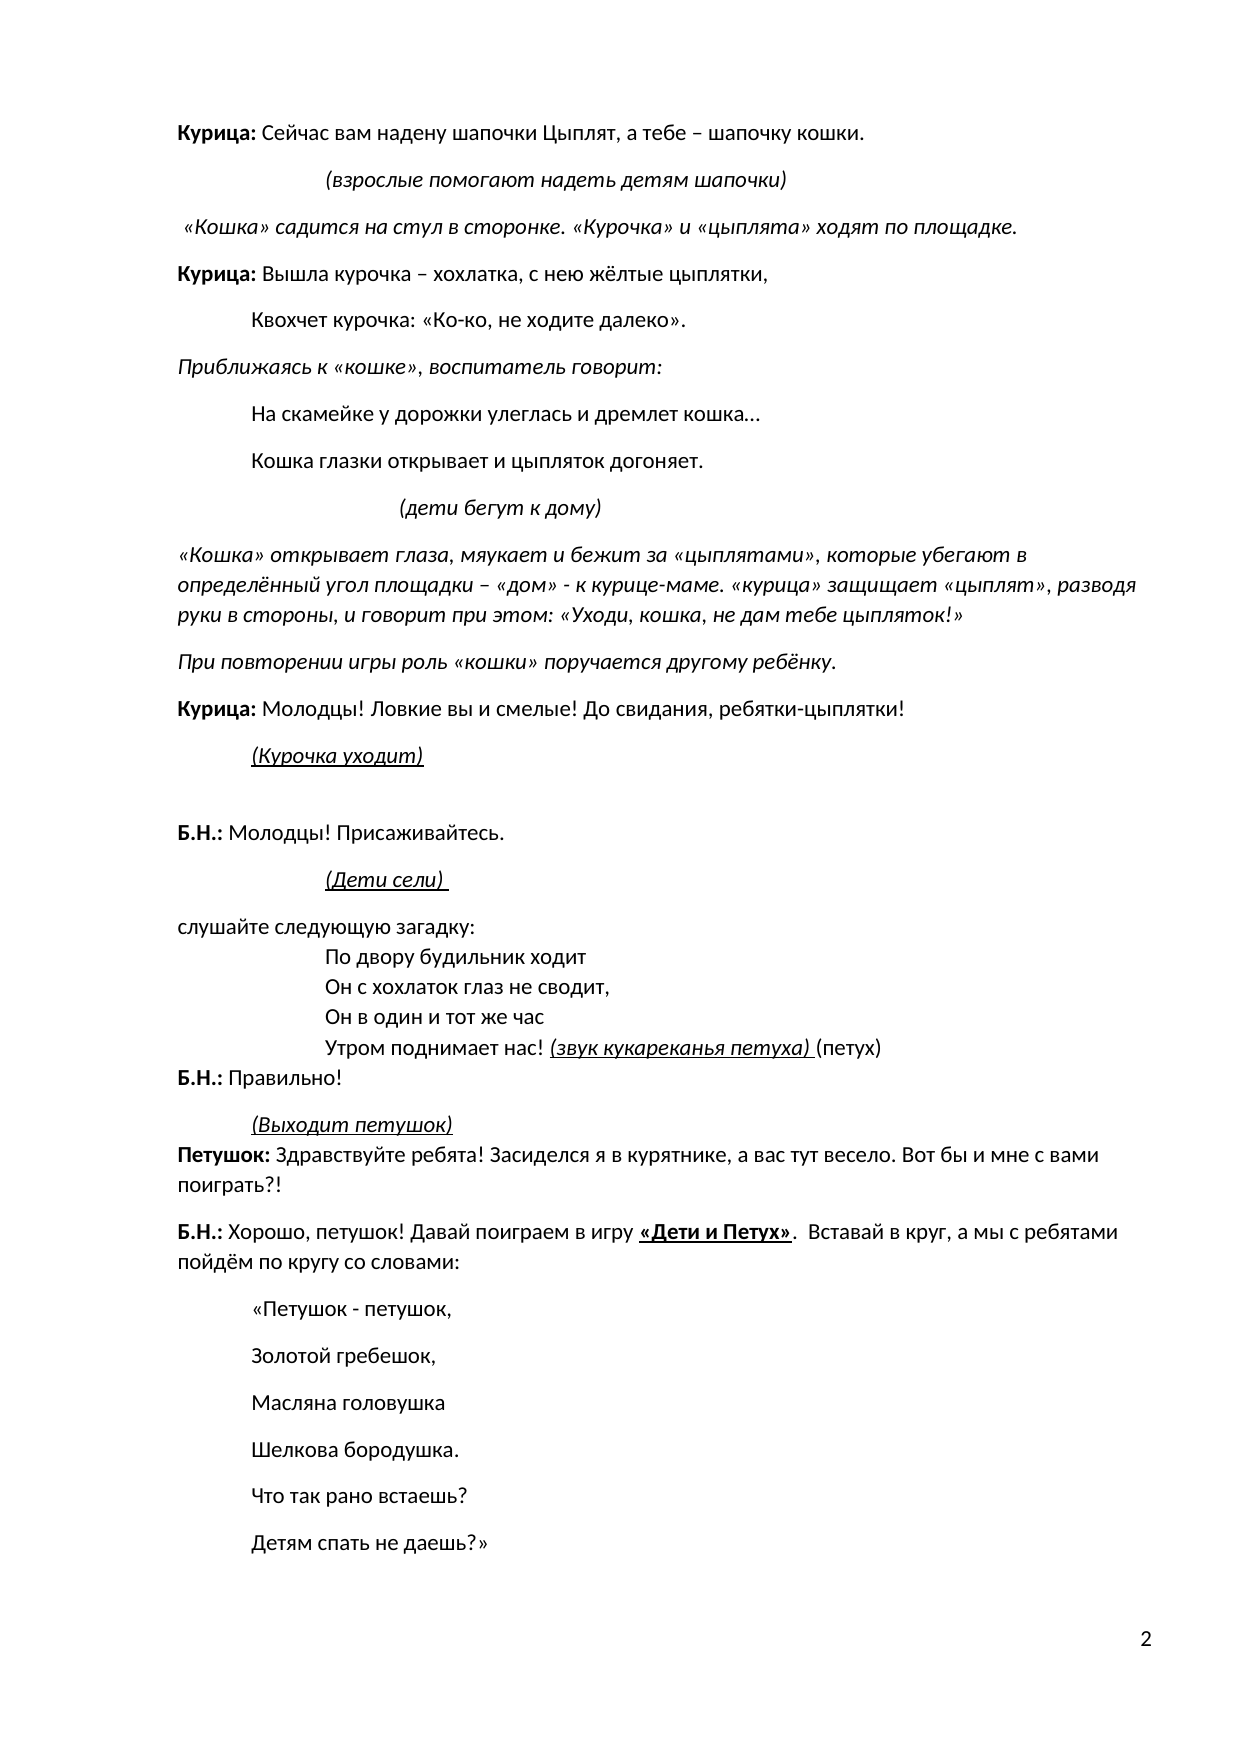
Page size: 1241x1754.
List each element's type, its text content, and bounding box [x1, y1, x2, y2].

text «Петушок - петушок, [177, 1294, 1152, 1322]
text На скамейке у дорожки улеглась и дремлет кошка… [177, 399, 1152, 427]
text слушайте следующую загадку: По двору будильник ходит Он с хохлаток глаз не сводит, Он в один и тот же час Утром поднимает нас! (звук кукареканья петуха) (петух) Б.Н.: Правильно! [177, 912, 1152, 1091]
text Шелкова бородушка. [177, 1435, 1152, 1463]
text Масляна головушка [177, 1388, 1152, 1416]
text Что так рано встаешь? [177, 1482, 1152, 1510]
text (Выходит петушок) Петушок: Здравствуйте ребята! Засиделся я в курятнике, а вас тут весело. Вот бы и мне с вами поиграть?! [177, 1110, 1152, 1198]
text Курица: Вышла курочка – хохлатка, с нею жёлтые цыплятки, [177, 259, 1152, 287]
text Кошка глазки открывает и цыпляток догоняет. [177, 446, 1152, 474]
text Б.Н.: Хорошо, петушок! Давай поиграем в игру «Дети и Петух». Вставай в круг, а мы с ребятами пойдём по кругу со словами: [177, 1217, 1152, 1275]
text (дети бегут к дому) [177, 493, 1152, 521]
text Золотой гребешок, [177, 1341, 1152, 1369]
text (взрослые помогают надеть детям шапочки) [177, 165, 1152, 193]
text Детям спать не даешь?» [177, 1528, 1152, 1557]
text Курица: Молодцы! Ловкие вы и смелые! До свидания, ребятки-цыплятки! [177, 694, 1152, 722]
text Приближаясь к «кошке», воспитатель говорит: [177, 352, 1152, 381]
text «Кошка» открывает глаза, мяукает и бежит за «цыплятами», которые убегают в определённый угол площадки – «дом» - к курице-маме. «курица» защищает «цыплят», разводя руки в стороны, и говорит при этом: «Уходи, кошка, не дам тебе цыпляток!» [177, 540, 1152, 628]
text Квохчет курочка: «Ко-ко, не ходите далеко». [177, 306, 1152, 334]
text (Дети сели) [177, 865, 1152, 893]
text Курица: Сейчас вам надену шапочки Цыплят, а тебе – шапочку кошки. [177, 118, 1152, 146]
text (Курочка уходит) [177, 741, 1152, 769]
text Б.Н.: Молодцы! Присаживайтесь. [177, 788, 1152, 846]
text При повторении игры роль «кошки» поручается другому ребёнку. [177, 647, 1152, 675]
text «Кошка» садится на стул в сторонке. «Курочка» и «цыплята» ходят по площадке. [177, 212, 1152, 240]
